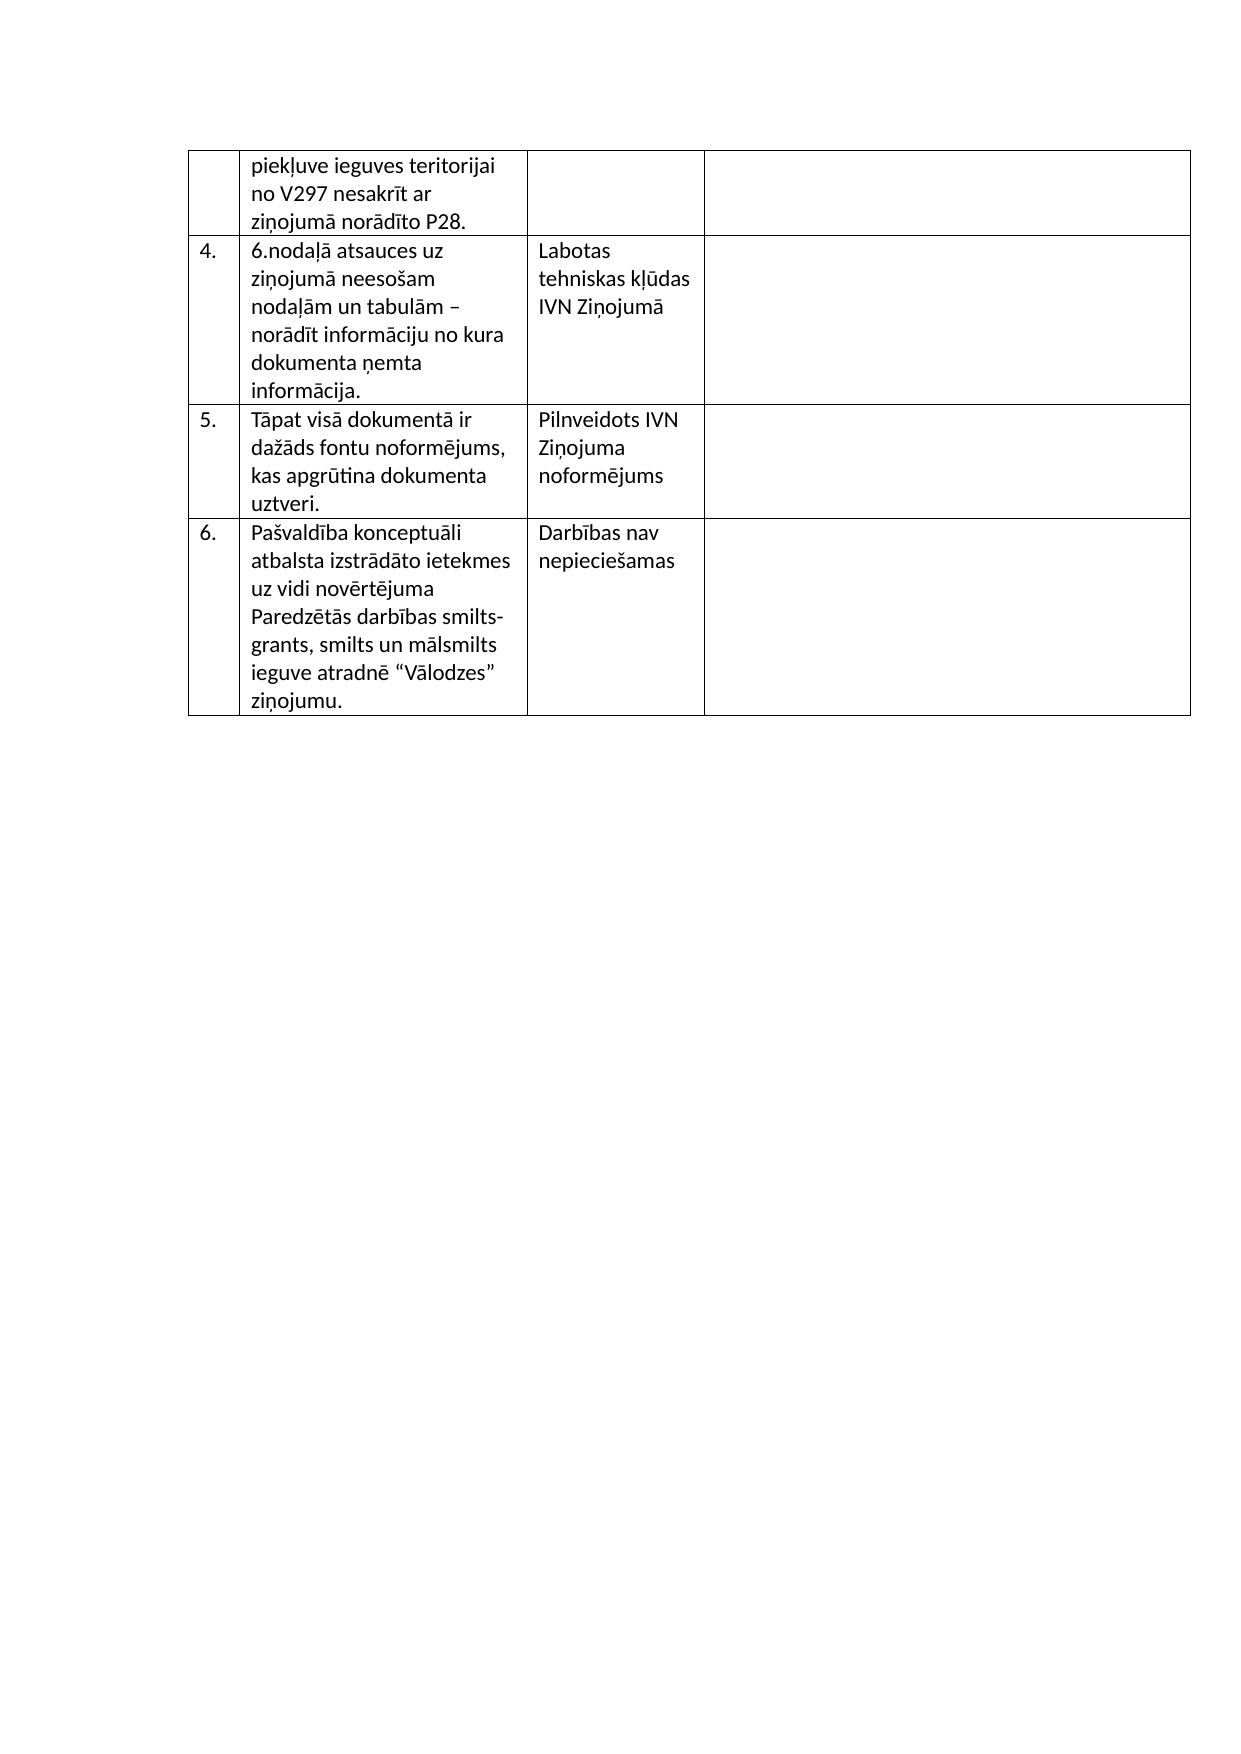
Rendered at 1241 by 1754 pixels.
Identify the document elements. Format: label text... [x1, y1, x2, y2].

table_cell Pašvaldība konceptuāli atbalsta izstrādāto ietekmes uz vidi novērtējuma Paredzētās darbības smilts-grants, smilts un mālsmilts ieguve atradnē “Vālodzes” ziņojumu. [240, 519, 527, 714]
table_cell [705, 236, 1190, 404]
table_cell 6.nodaļā atsauces uz ziņojumā neesošam nodaļām un tabulām – norādīt informāciju no kura dokumenta ņemta informācija. [240, 236, 527, 404]
table_cell Darbības nav nepieciešamas [528, 519, 704, 714]
table_cell Tāpat visā dokumentā ir dažāds fontu noformējums, kas apgrūtina dokumenta uztveri. [240, 405, 527, 517]
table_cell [240, 151, 527, 235]
table_cell 5. [189, 405, 239, 517]
table_cell 6. [189, 519, 239, 714]
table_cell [528, 151, 704, 235]
table_cell Pilnveidots IVN Ziņojuma noformējums [528, 405, 704, 517]
table_cell 3. [189, 151, 239, 235]
table_cell [705, 405, 1190, 517]
table_cell [705, 151, 1190, 235]
table_cell 4. [189, 236, 239, 404]
table_cell [705, 519, 1190, 714]
table_cell Labotas tehniskas kļūdas IVN Ziņojumā [528, 236, 704, 404]
